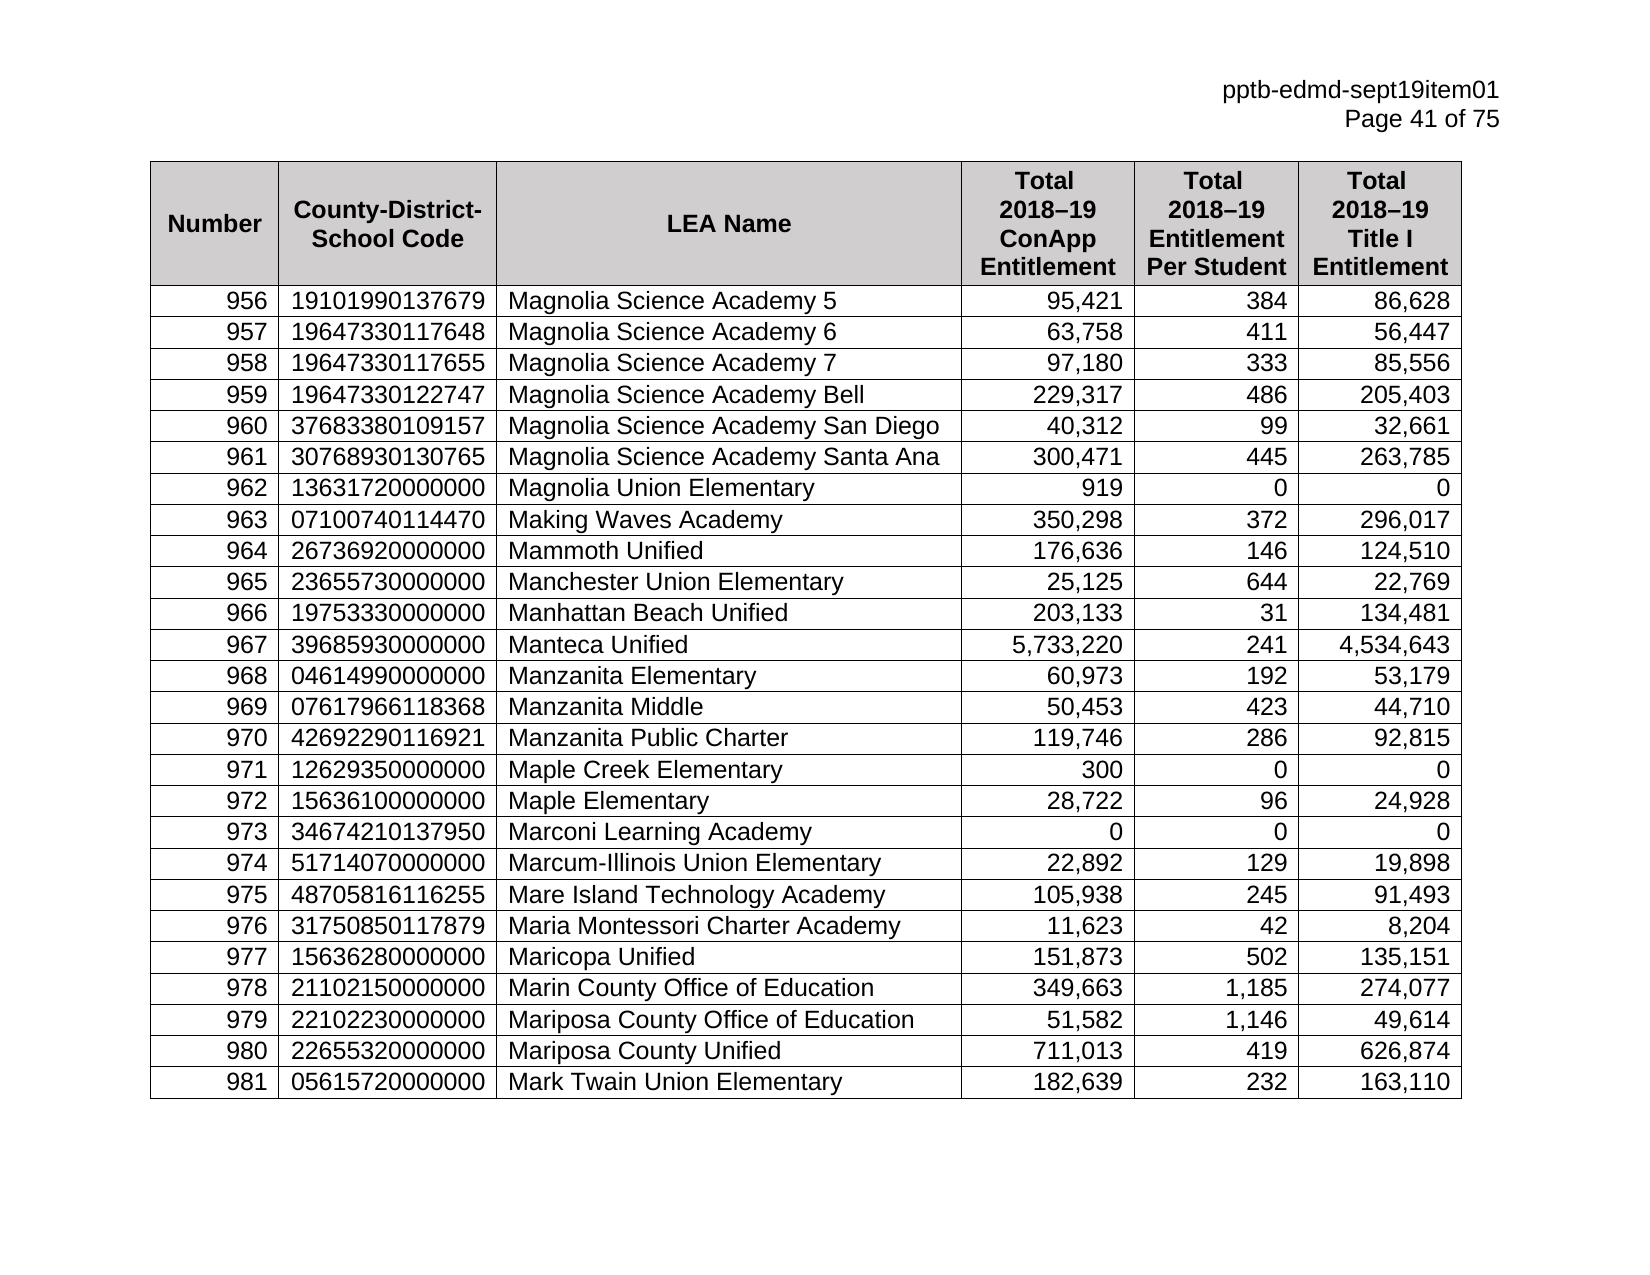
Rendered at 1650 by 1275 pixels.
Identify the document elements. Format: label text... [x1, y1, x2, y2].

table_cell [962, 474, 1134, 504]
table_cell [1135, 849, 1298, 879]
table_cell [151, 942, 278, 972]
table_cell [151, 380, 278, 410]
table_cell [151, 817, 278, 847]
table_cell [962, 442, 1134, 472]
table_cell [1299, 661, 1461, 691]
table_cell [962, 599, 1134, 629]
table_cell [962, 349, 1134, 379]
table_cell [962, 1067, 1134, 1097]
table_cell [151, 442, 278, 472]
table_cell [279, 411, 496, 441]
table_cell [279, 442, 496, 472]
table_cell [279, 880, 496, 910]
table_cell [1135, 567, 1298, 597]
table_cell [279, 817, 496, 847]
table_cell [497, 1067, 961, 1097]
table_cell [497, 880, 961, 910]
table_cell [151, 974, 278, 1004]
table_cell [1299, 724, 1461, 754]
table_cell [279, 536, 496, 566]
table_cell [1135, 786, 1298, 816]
table_header LEA Name [497, 162, 961, 285]
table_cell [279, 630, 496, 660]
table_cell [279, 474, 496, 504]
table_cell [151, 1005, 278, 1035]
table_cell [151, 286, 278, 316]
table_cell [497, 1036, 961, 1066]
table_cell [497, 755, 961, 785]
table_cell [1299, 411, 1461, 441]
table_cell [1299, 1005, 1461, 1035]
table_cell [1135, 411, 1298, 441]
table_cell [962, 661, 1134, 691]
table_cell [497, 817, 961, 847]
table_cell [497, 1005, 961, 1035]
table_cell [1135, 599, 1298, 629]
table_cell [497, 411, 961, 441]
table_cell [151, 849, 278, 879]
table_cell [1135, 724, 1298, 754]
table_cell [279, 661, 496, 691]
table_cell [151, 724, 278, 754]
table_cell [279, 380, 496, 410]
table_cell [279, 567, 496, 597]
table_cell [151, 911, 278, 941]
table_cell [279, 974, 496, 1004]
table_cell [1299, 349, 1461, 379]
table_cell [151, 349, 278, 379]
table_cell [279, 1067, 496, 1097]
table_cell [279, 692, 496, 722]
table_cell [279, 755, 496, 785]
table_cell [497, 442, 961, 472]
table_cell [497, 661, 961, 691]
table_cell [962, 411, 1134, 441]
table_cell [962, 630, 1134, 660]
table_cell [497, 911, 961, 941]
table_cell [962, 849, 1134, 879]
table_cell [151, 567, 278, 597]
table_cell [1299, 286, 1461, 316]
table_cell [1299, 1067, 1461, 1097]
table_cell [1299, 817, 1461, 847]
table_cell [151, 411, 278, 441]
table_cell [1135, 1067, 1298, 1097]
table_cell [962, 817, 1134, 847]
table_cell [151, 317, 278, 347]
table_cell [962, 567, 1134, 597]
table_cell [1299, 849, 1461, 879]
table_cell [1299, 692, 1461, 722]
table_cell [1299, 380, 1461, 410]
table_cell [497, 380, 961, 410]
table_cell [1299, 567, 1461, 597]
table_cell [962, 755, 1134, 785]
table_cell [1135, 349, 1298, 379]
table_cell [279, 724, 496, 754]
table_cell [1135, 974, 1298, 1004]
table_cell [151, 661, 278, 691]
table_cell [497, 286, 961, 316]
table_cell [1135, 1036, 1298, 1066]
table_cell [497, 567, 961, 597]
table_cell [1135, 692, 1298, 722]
table_header Total 2018–19 Title I Entitlement [1299, 162, 1461, 285]
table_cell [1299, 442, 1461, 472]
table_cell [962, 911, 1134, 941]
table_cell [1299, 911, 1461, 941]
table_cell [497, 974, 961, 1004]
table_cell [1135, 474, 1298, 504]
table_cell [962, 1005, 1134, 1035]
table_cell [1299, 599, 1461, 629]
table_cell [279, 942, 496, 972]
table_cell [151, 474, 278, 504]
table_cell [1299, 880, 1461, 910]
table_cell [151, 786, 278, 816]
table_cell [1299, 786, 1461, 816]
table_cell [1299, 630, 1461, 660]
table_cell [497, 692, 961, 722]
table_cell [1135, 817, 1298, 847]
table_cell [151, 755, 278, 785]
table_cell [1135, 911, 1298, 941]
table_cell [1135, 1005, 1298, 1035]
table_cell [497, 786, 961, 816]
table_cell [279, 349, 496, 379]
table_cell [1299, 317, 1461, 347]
table_header Number [151, 162, 278, 285]
table_header Total 2018–19 ConApp Entitlement [962, 162, 1134, 285]
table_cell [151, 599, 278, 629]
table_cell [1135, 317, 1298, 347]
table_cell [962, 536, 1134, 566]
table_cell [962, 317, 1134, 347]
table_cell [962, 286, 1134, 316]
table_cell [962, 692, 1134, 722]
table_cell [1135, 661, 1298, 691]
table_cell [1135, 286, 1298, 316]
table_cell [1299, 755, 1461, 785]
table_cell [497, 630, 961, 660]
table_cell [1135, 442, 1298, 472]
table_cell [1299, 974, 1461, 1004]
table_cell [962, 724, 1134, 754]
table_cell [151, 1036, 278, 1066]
table_header Total 2018–19 Entitlement Per Student [1135, 162, 1298, 285]
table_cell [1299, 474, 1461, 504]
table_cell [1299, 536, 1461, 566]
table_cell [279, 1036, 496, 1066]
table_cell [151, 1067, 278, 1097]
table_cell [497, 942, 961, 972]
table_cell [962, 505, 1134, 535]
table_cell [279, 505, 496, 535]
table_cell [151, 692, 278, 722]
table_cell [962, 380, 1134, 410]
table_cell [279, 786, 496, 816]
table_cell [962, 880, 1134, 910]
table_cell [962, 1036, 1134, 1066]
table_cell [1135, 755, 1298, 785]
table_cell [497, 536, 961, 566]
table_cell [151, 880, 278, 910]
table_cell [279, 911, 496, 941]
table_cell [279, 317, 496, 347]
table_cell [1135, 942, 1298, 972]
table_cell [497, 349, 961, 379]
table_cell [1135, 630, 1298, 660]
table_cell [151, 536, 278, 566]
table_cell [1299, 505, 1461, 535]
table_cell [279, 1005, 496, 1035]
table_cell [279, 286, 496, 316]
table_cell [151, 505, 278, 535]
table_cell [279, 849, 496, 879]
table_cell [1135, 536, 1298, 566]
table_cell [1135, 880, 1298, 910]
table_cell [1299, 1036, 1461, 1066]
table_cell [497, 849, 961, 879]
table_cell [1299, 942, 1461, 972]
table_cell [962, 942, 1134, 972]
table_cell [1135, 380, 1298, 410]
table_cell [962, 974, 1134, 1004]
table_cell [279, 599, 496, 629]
table_header County-District-School Code [279, 162, 496, 285]
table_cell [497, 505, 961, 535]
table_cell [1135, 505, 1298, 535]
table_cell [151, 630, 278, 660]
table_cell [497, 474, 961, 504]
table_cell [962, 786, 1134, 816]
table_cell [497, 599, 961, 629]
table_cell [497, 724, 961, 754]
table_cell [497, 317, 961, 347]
